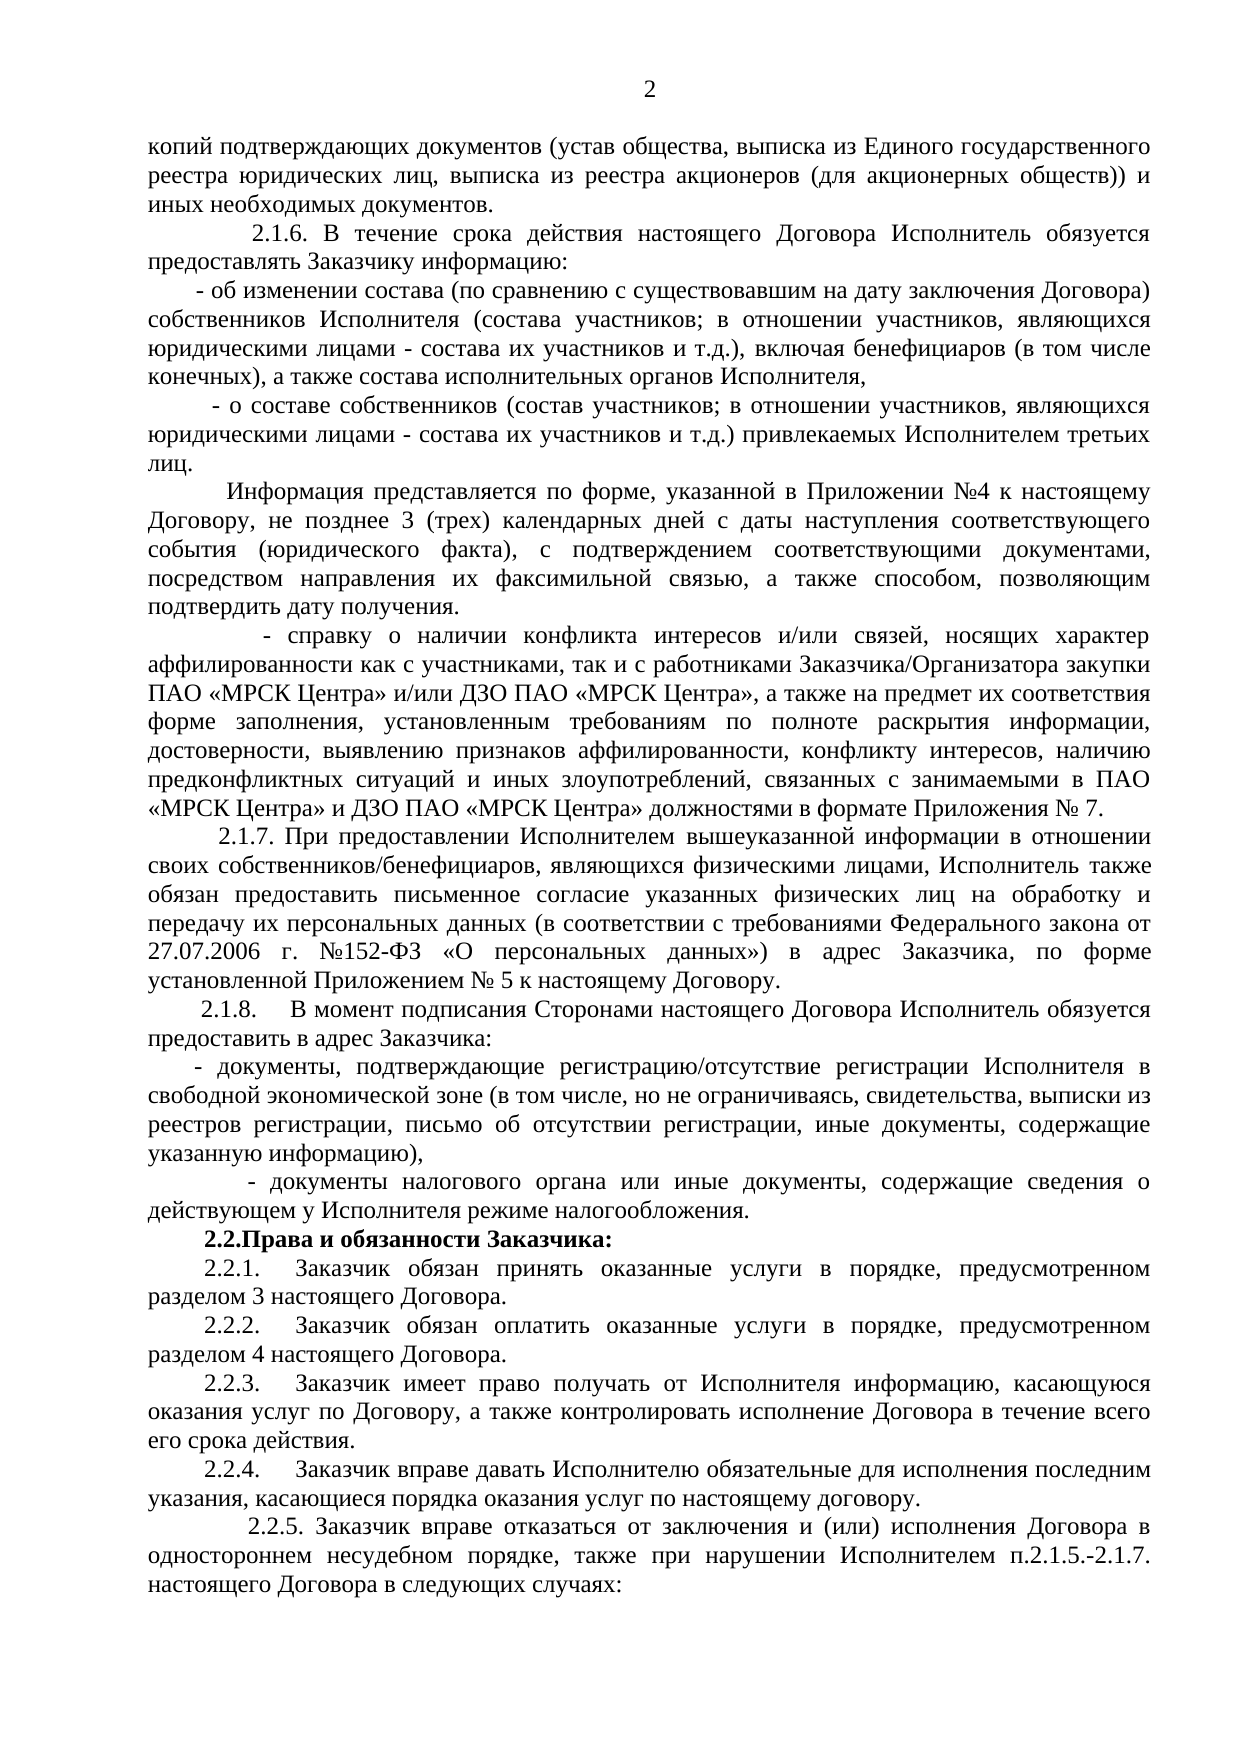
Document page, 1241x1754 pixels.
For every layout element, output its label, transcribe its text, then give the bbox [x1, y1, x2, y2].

text 2.2.Права и обязанности Заказчика: [204, 1224, 1152, 1253]
text 2.1.7. При предоставлении Исполнителем вышеуказанной информации в отношении своих собственников/бенефициаров, являющихся физическими лицами, Исполнитель также обязан предоставить письменное согласие указанных физических лиц на обработку и передачу их персональных данных (в соответствии с требованиями Федерального закона от 27.07.2006 г. №152-ФЗ «О персональных данных») в адрес Заказчика, по форме установленной Приложением № 5 к настоящему Договору. [148, 821, 1152, 994]
text - справку о наличии конфликта интересов и/или связей, носящих характер аффилированности как с участниками, так и с работниками Заказчика/Организатора закупки ПАО «МРСК Центра» и/или ДЗО ПАО «МРСК Центра», а также на предмет их соответствия форме заполнения, установленным требованиям по полноте раскрытия информации, достоверности, выявлению признаков аффилированности, конфликту интересов, наличию предконфликтных ситуаций и иных злоупотреблений, связанных с занимаемыми в ПАО «МРСК Центра» и ДЗО ПАО «МРСК Центра» должностями в формате Приложения № 7. [148, 620, 1152, 821]
list Заказчик имеет право получать от Исполнителя информацию, касающуюся оказания услуг по Договору, а также контролировать исполнение Договора в течение всего его срока действия. [148, 1368, 1152, 1454]
text 2.1.8. В момент подписания Сторонами настоящего Договора Исполнитель обязуется предоставить в адрес Заказчика: [148, 994, 1152, 1051]
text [148, 131, 1152, 218]
list Заказчик обязан оплатить оказанные услуги в порядке, предусмотренном разделом 4 настоящего Договора. [148, 1310, 1152, 1368]
list Заказчик обязан принять оказанные услуги в порядке, предусмотренном разделом 3 настоящего Договора. [148, 1253, 1152, 1310]
text - о составе собственников (состав участников; в отношении участников, являющихся юридическими лицами - состава их участников и т.д.) привлекаемых Исполнителем третьих лиц. [148, 390, 1152, 476]
text - документы, подтверждающие регистрацию/отсутствие регистрации Исполнителя в свободной экономической зоне (в том числе, но не ограничиваясь, свидетельства, выписки из реестров регистрации, письмо об отсутствии регистрации, иные документы, содержащие указанную информацию), [148, 1051, 1152, 1166]
text Информация представляется по форме, указанной в Приложении №4 к настоящему Договору, не позднее 3 (трех) календарных дней с даты наступления соответствующего события (юридического факта), с подтверждением соответствующими документами, посредством направления их факсимильной связью, а также способом, позволяющим подтвердить дату получения. [148, 476, 1152, 620]
text - документы налогового органа или иные документы, содержащие сведения о действующем у Исполнителя режиме налогообложения. [148, 1166, 1152, 1224]
text 2.2.5. Заказчик вправе отказаться от заключения и (или) исполнения Договора в одностороннем несудебном порядке, также при нарушении Исполнителем п.2.1.5.-2.1.7. настоящего Договора в следующих случаях: [148, 1511, 1152, 1598]
text - об изменении состава (по сравнению с существовавшим на дату заключения Договора) собственников Исполнителя (состава участников; в отношении участников, являющихся юридическими лицами - состава их участников и т.д.), включая бенефициаров (в том числе конечных), а также состава исполнительных органов Исполнителя, [148, 275, 1152, 390]
list Заказчик вправе давать Исполнителю обязательные для исполнения последним указания, касающиеся порядка оказания услуг по настоящему договору. [148, 1454, 1152, 1511]
text 2.1.6. В течение срока действия настоящего Договора Исполнитель обязуется предоставлять Заказчику информацию: [148, 218, 1152, 275]
